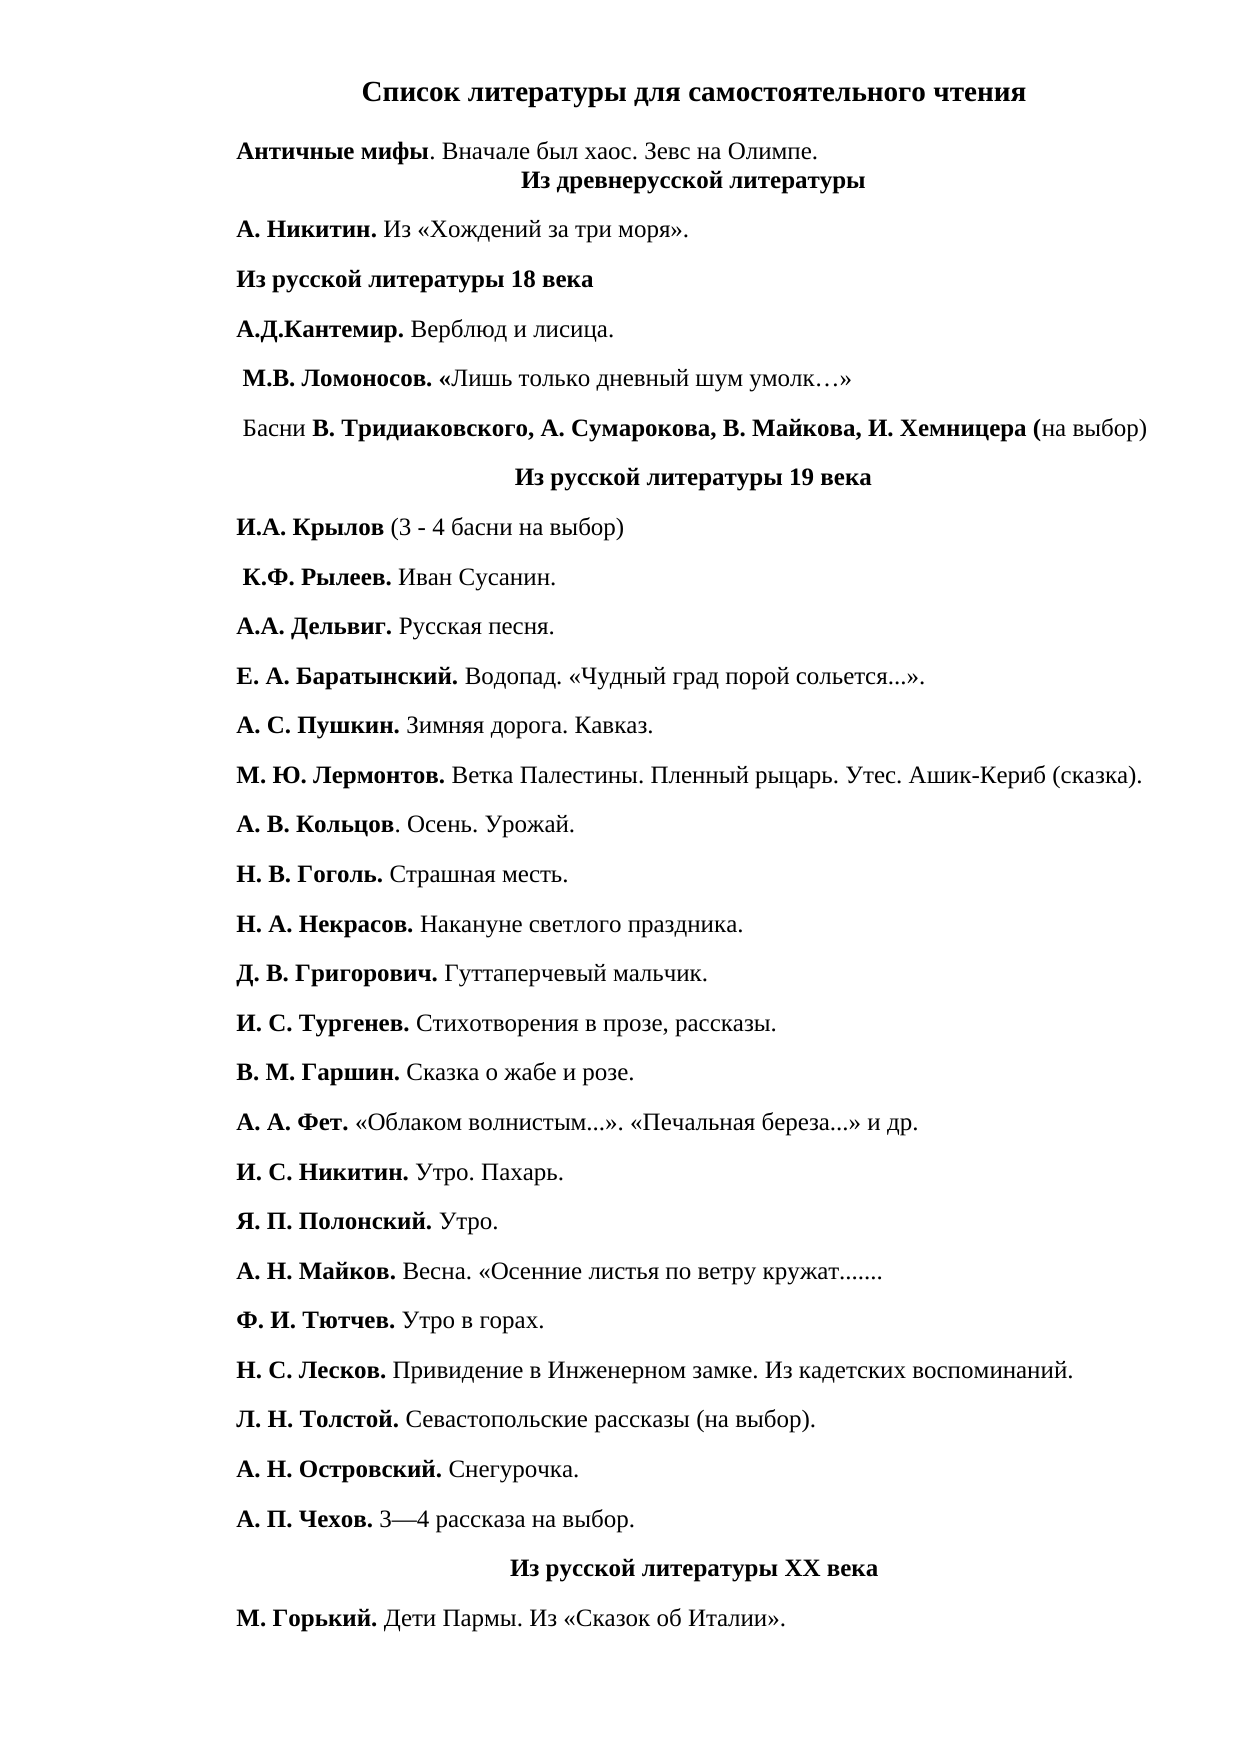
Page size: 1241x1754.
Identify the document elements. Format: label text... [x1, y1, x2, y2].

text Д. В. Григорович. Гуттаперчевый мальчик. [177, 958, 1152, 987]
text А.Д.Кантемир. Верблюд и лисица. [177, 314, 1150, 342]
text И. С. Тургенев. Стихотворения в прозе, рассказы. [177, 1008, 1152, 1037]
text А. А. Фет. «Облаком волнистым...». «Печальная береза...» и др. [177, 1107, 1150, 1136]
text А. П. Чехов. 3—4 рассказа на выбор. [177, 1504, 1152, 1532]
text Из древнерусской литературы [177, 165, 1150, 194]
text Ф. И. Тютчев. Утро в горах. [177, 1305, 1152, 1334]
text Список литературы для самостоятельного чтения [177, 74, 1152, 107]
text А. Н. Островский. Снегурочка. [177, 1454, 1152, 1483]
text Н. С. Лесков. Привидение в Инженерном замке. Из кадетских воспоминаний. [177, 1355, 1151, 1384]
text А. Н. Майков. Весна. «Осенние листья по ветру кружат....... [177, 1256, 1151, 1284]
text А. С. Пушкин. Зимняя дорога. Кавказ. [177, 710, 1152, 739]
text Н. А. Некрасов. Накануне светлого праздника. [177, 909, 1152, 937]
text Из русской литературы XX века [177, 1553, 1152, 1582]
text Н. В. Гоголь. Страшная месть. [177, 859, 1152, 888]
text Басни В. Тридиаковского, А. Сумарокова, В. Майкова, И. Хемницера (на выбор) [177, 413, 1150, 442]
text Из русской литературы 18 века [177, 264, 1150, 293]
text К.Ф. Рылеев. Иван Сусанин. [177, 562, 1150, 590]
text А.А. Дельвиг. Русская песня. [177, 611, 1150, 640]
text В. М. Гаршин. Сказка о жабе и розе. [177, 1057, 1152, 1086]
text М. Ю. Лермонтов. Ветка Палестины. Пленный рыцарь. Утес. Ашик-Кериб (сказка). [177, 760, 1149, 789]
text А. Никитин. Из «Хождений за три моря». [177, 214, 1150, 243]
text М.В. Ломоносов. «Лишь только дневный шум умолк…» [177, 363, 1150, 392]
text И.А. Крылов (3 - 4 басни на выбор) [177, 512, 1150, 541]
text Я. П. Полонский. Утро. [177, 1206, 1152, 1235]
text Е. А. Баратынский. Водопад. «Чудный град порой сольется...». [177, 661, 1150, 689]
text Античные мифы. Вначале был хаос. Зевс на Олимпе. [177, 136, 1150, 165]
text М. Горький. Дети Пармы. Из «Сказок об Италии». [177, 1603, 1152, 1632]
text А. В. Кольцов. Осень. Урожай. [177, 809, 1152, 838]
text Л. Н. Толстой. Севастопольские рассказы (на выбор). [177, 1404, 1152, 1433]
text Из русской литературы 19 века [177, 462, 1150, 491]
text И. С. Никитин. Утро. Пахарь. [177, 1157, 1152, 1185]
